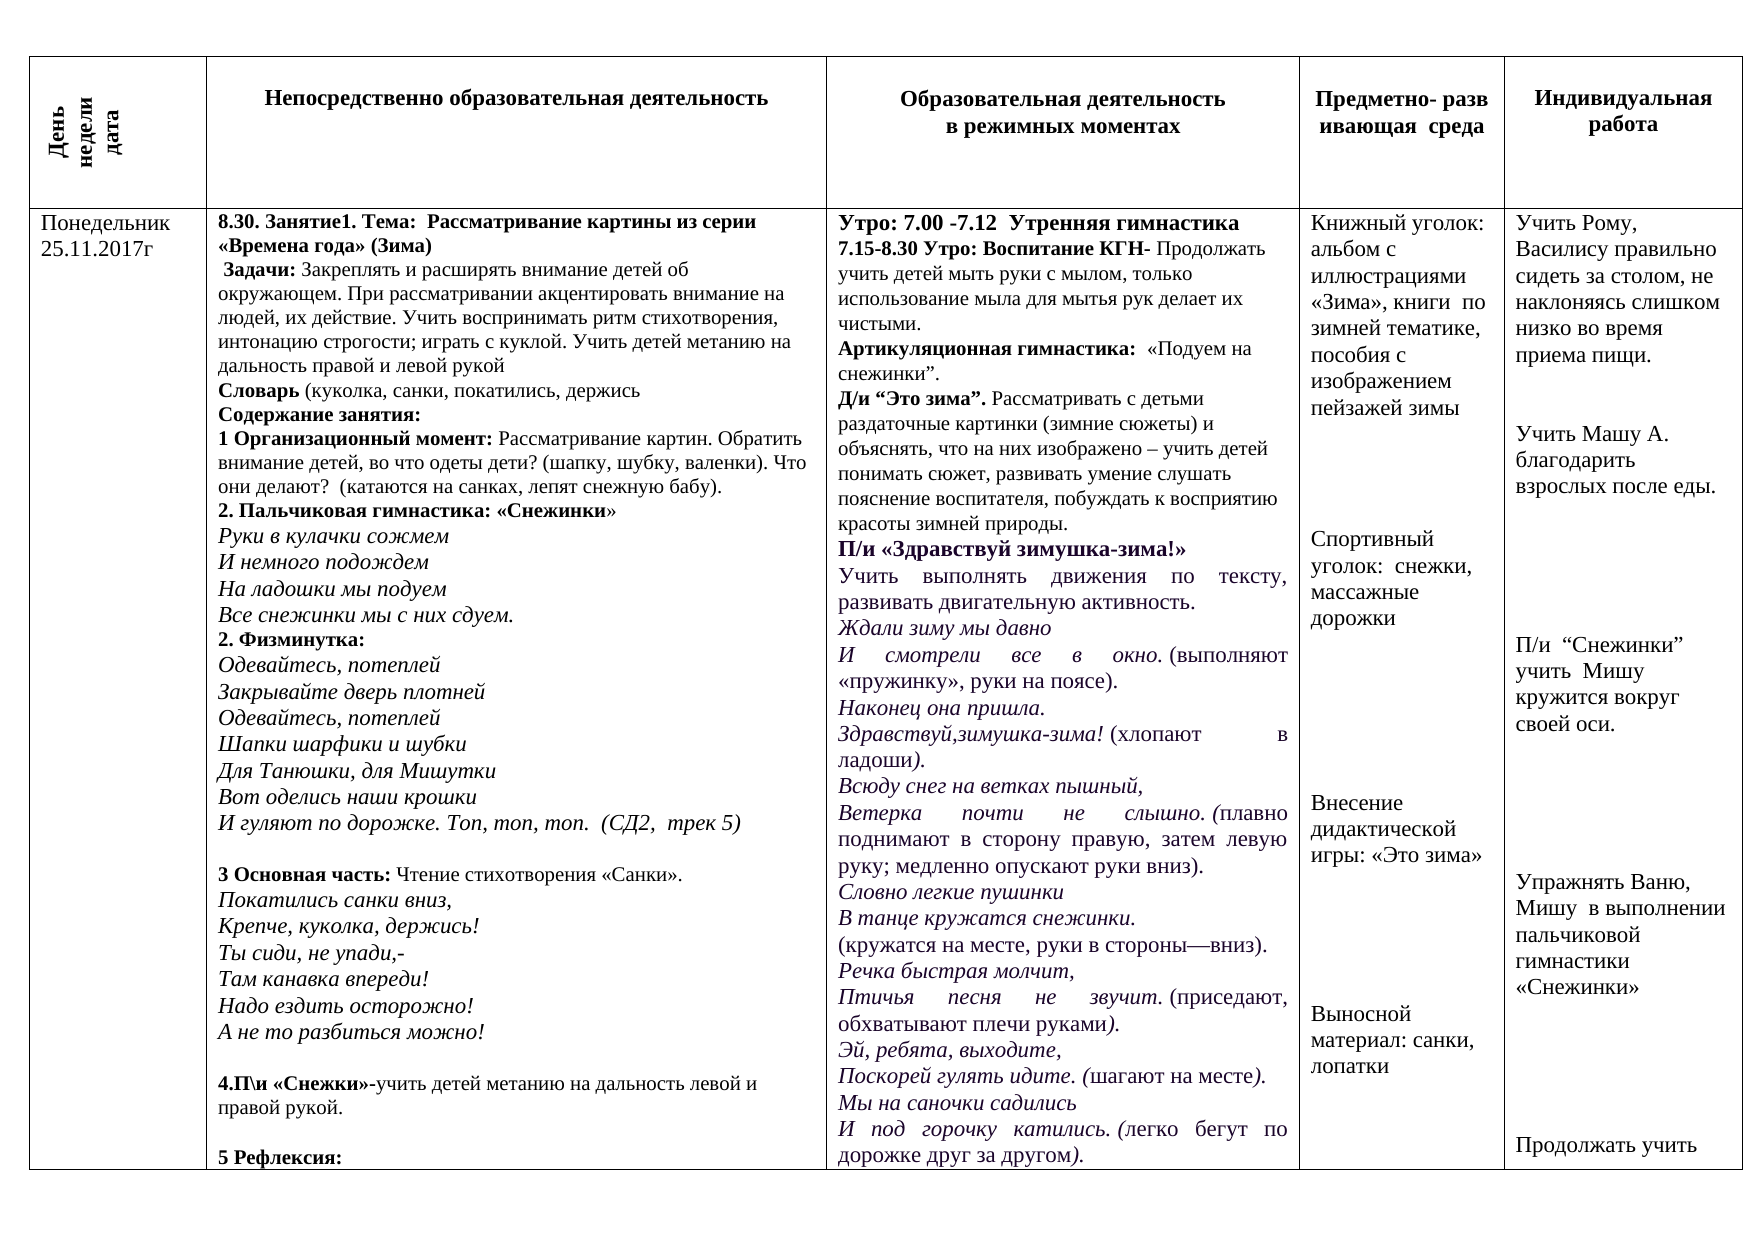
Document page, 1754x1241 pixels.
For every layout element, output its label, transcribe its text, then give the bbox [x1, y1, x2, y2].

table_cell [1505, 209, 1742, 1169]
table_header Предметно- развивающая среда [1300, 57, 1504, 208]
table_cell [207, 209, 826, 1169]
table_header Образовательная деятельность в режимных моментах [827, 57, 1299, 208]
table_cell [30, 209, 206, 1169]
table_header Непосредственно образовательная деятельность [207, 57, 826, 208]
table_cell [1300, 209, 1504, 1169]
table_header Индивидуальная работа [1505, 57, 1742, 208]
table_header День недели дата [30, 57, 206, 208]
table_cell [827, 209, 1299, 1169]
